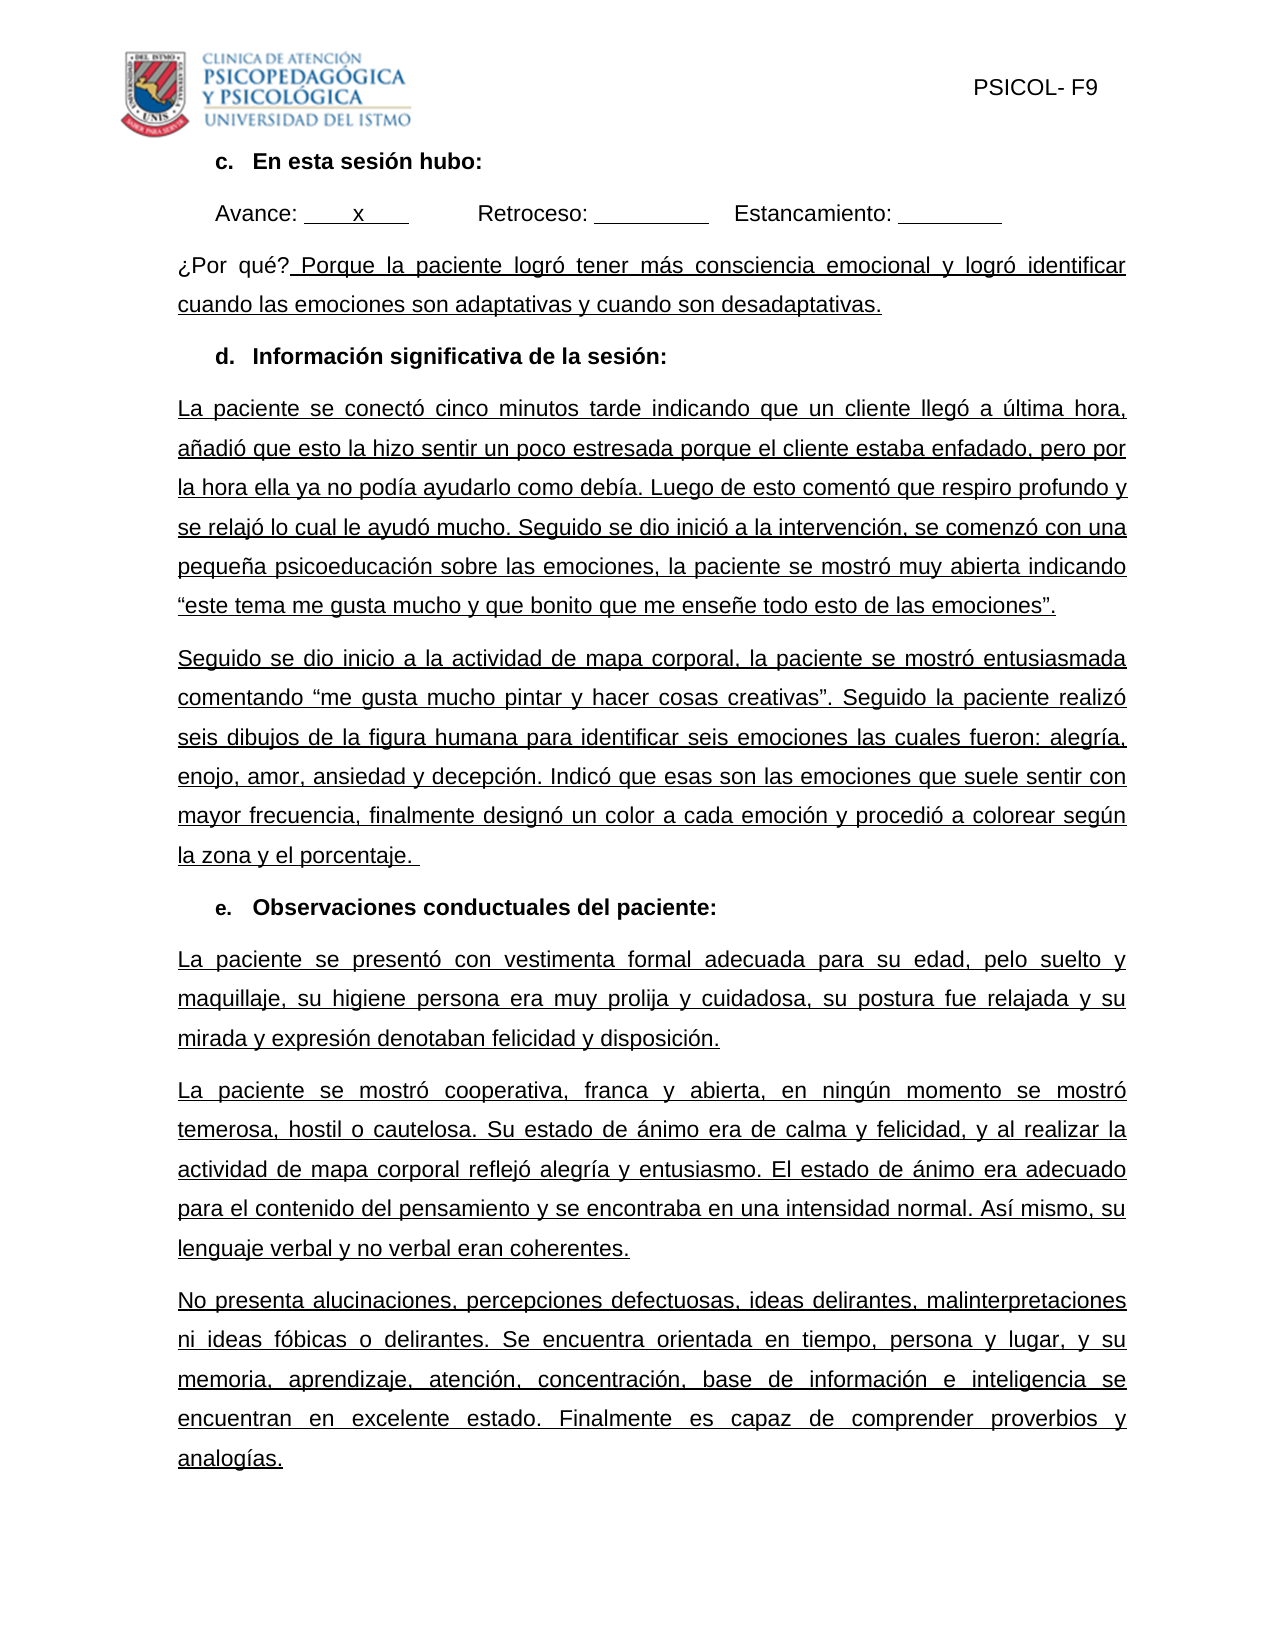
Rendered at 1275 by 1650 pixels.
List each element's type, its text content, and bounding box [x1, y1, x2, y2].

text Avance: x Retroceso: Estancamiento: [215, 200, 1127, 226]
list Observaciones conductuales del paciente: [215, 894, 1127, 920]
list En esta sesión hubo: [215, 148, 1127, 174]
text Seguido se dio inicio a la actividad de mapa corporal, la paciente se mostró entusiasmada comentando “me gusta mucho pintar y hacer cosas creativas”. Seguido la paciente realizó seis dibujos de la figura humana para identificar seis emociones las cuales fueron: alegría, enojo, amor, ansiedad y decepción. Indicó que esas son las emociones que suele sentir con mayor frecuencia, finalmente designó un color a cada emoción y procedió a colorear según la zona y el porcentaje. [177, 708, 1127, 746]
text La paciente se presentó con vestimenta formal adecuada para su edad, pelo suelto y maquillaje, su higiene persona era muy prolija y cuidadosa, su postura fue relajada y su mirada y expresión denotaban felicidad y disposición. [177, 946, 1127, 1051]
text La paciente se conectó cinco minutos tarde indicando que un cliente llegó a última hora, añadió que esto la hizo sentir un poco estresada porque el cliente estaba enfadado, pero por la hora ella ya no podía ayudarlo como debía. Luego de esto comentó que respiro profundo y se relajó lo cual le ayudó mucho. Seguido se dio inició a la intervención, se comenzó con una pequeña psicoeducación sobre las emociones, la paciente se mostró muy abierta indicando “este tema me gusta mucho y que bonito que me enseñe todo esto de las emociones”. [177, 577, 1127, 619]
text La paciente se conectó cinco minutos tarde indicando que un cliente llegó a última hora, añadió que esto la hizo sentir un poco estresada porque el cliente estaba enfadado, pero por la hora ella ya no podía ayudarlo como debía. Luego de esto comentó que respiro profundo y se relajó lo cual le ayudó mucho. Seguido se dio inició a la intervención, se comenzó con una pequeña psicoeducación sobre las emociones, la paciente se mostró muy abierta indicando “este tema me gusta mucho y que bonito que me enseñe todo esto de las emociones”. [177, 498, 1127, 536]
text La paciente se conectó cinco minutos tarde indicando que un cliente llegó a última hora, añadió que esto la hizo sentir un poco estresada porque el cliente estaba enfadado, pero por la hora ella ya no podía ayudarlo como debía. Luego de esto comentó que respiro profundo y se relajó lo cual le ayudó mucho. Seguido se dio inició a la intervención, se comenzó con una pequeña psicoeducación sobre las emociones, la paciente se mostró muy abierta indicando “este tema me gusta mucho y que bonito que me enseñe todo esto de las emociones”. [177, 419, 1127, 497]
text Seguido se dio inicio a la actividad de mapa corporal, la paciente se mostró entusiasmada comentando “me gusta mucho pintar y hacer cosas creativas”. Seguido la paciente realizó seis dibujos de la figura humana para identificar seis emociones las cuales fueron: alegría, enojo, amor, ansiedad y decepción. Indicó que esas son las emociones que suele sentir con mayor frecuencia, finalmente designó un color a cada emoción y procedió a colorear según la zona y el porcentaje. [177, 668, 1127, 707]
text ¿Por qué? Porque la paciente logró tener más consciencia emocional y logró identificar cuando las emociones son adaptativas y cuando son desadaptativas. [177, 252, 1127, 317]
text No presenta alucinaciones, percepciones defectuosas, ideas delirantes, malinterpretaciones ni ideas fóbicas o delirantes. Se encuentra orientada en tiempo, persona y lugar, y su memoria, aprendizaje, atención, concentración, base de información e inteligencia se encuentran en excelente estado. Finalmente es capaz de comprender proverbios y analogías. [177, 1429, 1127, 1471]
picture [65, 20, 437, 148]
text La paciente se mostró cooperativa, franca y abierta, en ningún momento se mostró temerosa, hostil o cautelosa. Su estado de ánimo era de calma y felicidad, y al realizar la actividad de mapa corporal reflejó alegría y entusiasmo. El estado de ánimo era adecuado para el contenido del pensamiento y se encontraba en una intensidad normal. Así mismo, su lenguaje verbal y no verbal eran coherentes. [177, 1180, 1127, 1261]
text Seguido se dio inicio a la actividad de mapa corporal, la paciente se mostró entusiasmada comentando “me gusta mucho pintar y hacer cosas creativas”. Seguido la paciente realizó seis dibujos de la figura humana para identificar seis emociones las cuales fueron: alegría, enojo, amor, ansiedad y decepción. Indicó que esas son las emociones que suele sentir con mayor frecuencia, finalmente designó un color a cada emoción y procedió a colorear según la zona y el porcentaje. [177, 826, 1127, 868]
text Seguido se dio inicio a la actividad de mapa corporal, la paciente se mostró entusiasmada comentando “me gusta mucho pintar y hacer cosas creativas”. Seguido la paciente realizó seis dibujos de la figura humana para identificar seis emociones las cuales fueron: alegría, enojo, amor, ansiedad y decepción. Indicó que esas son las emociones que suele sentir con mayor frecuencia, finalmente designó un color a cada emoción y procedió a colorear según la zona y el porcentaje. [177, 787, 1127, 825]
text La paciente se conectó cinco minutos tarde indicando que un cliente llegó a última hora, añadió que esto la hizo sentir un poco estresada porque el cliente estaba enfadado, pero por la hora ella ya no podía ayudarlo como debía. Luego de esto comentó que respiro profundo y se relajó lo cual le ayudó mucho. Seguido se dio inició a la intervención, se comenzó con una pequeña psicoeducación sobre las emociones, la paciente se mostró muy abierta indicando “este tema me gusta mucho y que bonito que me enseñe todo esto de las emociones”. [177, 537, 1127, 576]
text Seguido se dio inicio a la actividad de mapa corporal, la paciente se mostró entusiasmada comentando “me gusta mucho pintar y hacer cosas creativas”. Seguido la paciente realizó seis dibujos de la figura humana para identificar seis emociones las cuales fueron: alegría, enojo, amor, ansiedad y decepción. Indicó que esas son las emociones que suele sentir con mayor frecuencia, finalmente designó un color a cada emoción y procedió a colorear según la zona y el porcentaje. [177, 747, 1127, 786]
text La paciente se mostró cooperativa, franca y abierta, en ningún momento se mostró temerosa, hostil o cautelosa. Su estado de ánimo era de calma y felicidad, y al realizar la actividad de mapa corporal reflejó alegría y entusiasmo. El estado de ánimo era adecuado para el contenido del pensamiento y se encontraba en una intensidad normal. Así mismo, su lenguaje verbal y no verbal eran coherentes. [177, 1101, 1127, 1139]
text La paciente se mostró cooperativa, franca y abierta, en ningún momento se mostró temerosa, hostil o cautelosa. Su estado de ánimo era de calma y felicidad, y al realizar la actividad de mapa corporal reflejó alegría y entusiasmo. El estado de ánimo era adecuado para el contenido del pensamiento y se encontraba en una intensidad normal. Así mismo, su lenguaje verbal y no verbal eran coherentes. [177, 1140, 1127, 1179]
text No presenta alucinaciones, percepciones defectuosas, ideas delirantes, malinterpretaciones ni ideas fóbicas o delirantes. Se encuentra orientada en tiempo, persona y lugar, y su memoria, aprendizaje, atención, concentración, base de información e inteligencia se encuentran en excelente estado. Finalmente es capaz de comprender proverbios y analogías. [177, 1389, 1127, 1428]
text No presenta alucinaciones, percepciones defectuosas, ideas delirantes, malinterpretaciones ni ideas fóbicas o delirantes. Se encuentra orientada en tiempo, persona y lugar, y su memoria, aprendizaje, atención, concentración, base de información e inteligencia se encuentran en excelente estado. Finalmente es capaz de comprender proverbios y analogías. [177, 1310, 1127, 1349]
list Información significativa de la sesión: [215, 343, 1127, 369]
text No presenta alucinaciones, percepciones defectuosas, ideas delirantes, malinterpretaciones ni ideas fóbicas o delirantes. Se encuentra orientada en tiempo, persona y lugar, y su memoria, aprendizaje, atención, concentración, base de información e inteligencia se encuentran en excelente estado. Finalmente es capaz de comprender proverbios y analogías. [177, 1350, 1127, 1388]
